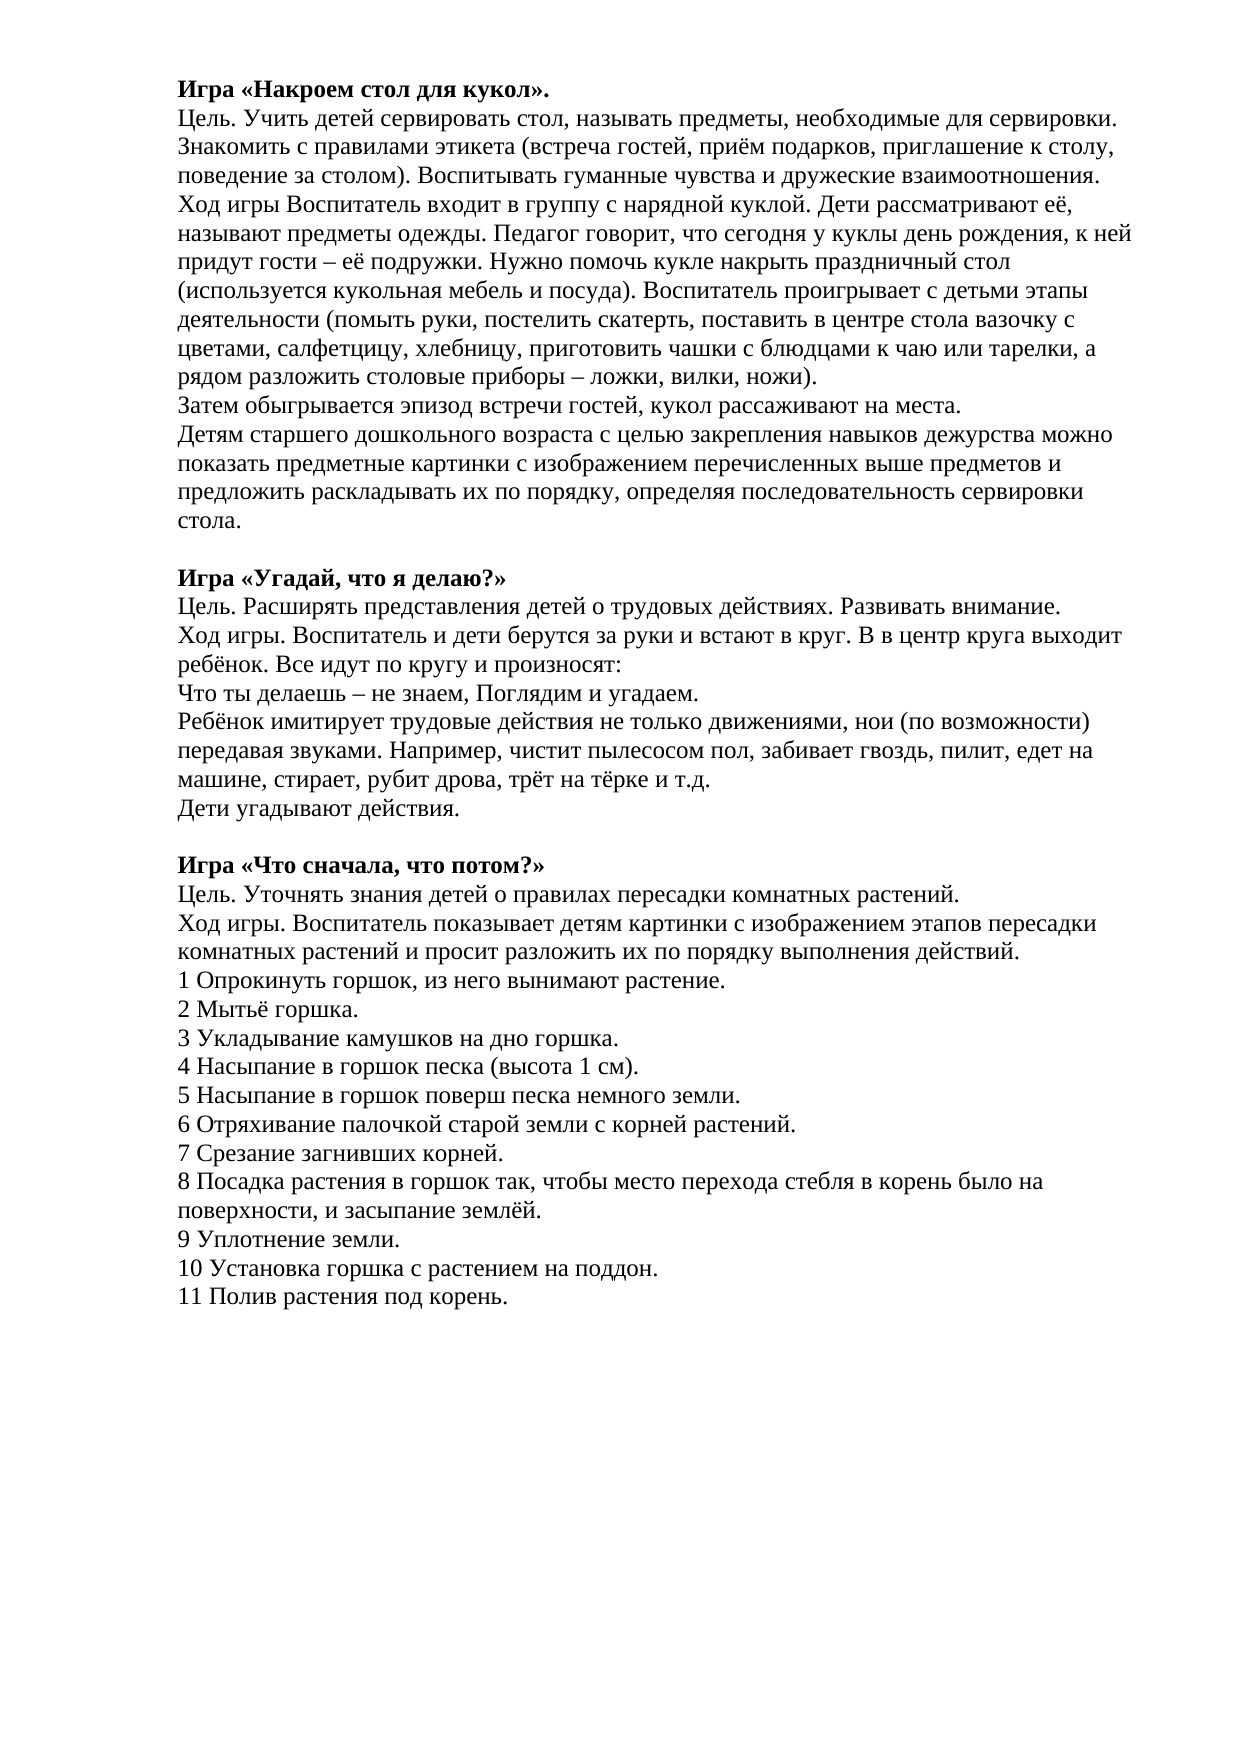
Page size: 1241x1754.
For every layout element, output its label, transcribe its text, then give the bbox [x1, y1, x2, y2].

text Игра «Накроем стол для кукол». Цель. Учить детей сервировать стол, называть предметы, необходимые для сервировки. Знакомить с правилами этикета (встреча гостей, приём подарков, приглашение к столу, поведение за столом). Воспитывать гуманные чувства и дружеские взаимоотношения. Ход игры Воспитатель входит в группу с нарядной куклой. Дети рассматривают её, называют предметы одежды. Педагог говорит, что сегодня у куклы день рождения, к ней придут гости – её подружки. Нужно помочь кукле накрыть праздничный стол (используется кукольная мебель и посуда). Воспитатель проигрывает с детьми этапы деятельности (помыть руки, постелить скатерть, поставить в центре стола вазочку с цветами, салфетцицу, хлебницу, приготовить чашки с блюдцами к чаю или тарелки, а рядом разложить столовые приборы – ложки, вилки, ножи). Затем обыгрывается эпизод встречи гостей, кукол рассаживают на места. Детям старшего дошкольного возраста с целью закрепления навыков дежурства можно показать предметные картинки с изображением перечисленных выше предметов и предложить раскладывать их по порядку, определяя последовательность сервировки стола. Игра «Угадай, что я делаю?» Цель. Расширять представления детей о трудовых действиях. Развивать внимание. Ход игры. Воспитатель и дети берутся за руки и встают в круг. В в центр круга выходит ребёнок. Все идут по кругу и произносят: Что ты делаешь – не знаем, Поглядим и угадаем. Ребёнок имитирует трудовые действия не только движениями, нои (по возможности) передавая звуками. Например, чистит пылесосом пол, забивает гвоздь, пилит, едет на машине, стирает, рубит дрова, трёт на тёрке и т.д. Дети угадывают действия. Игра «Что сначала, что потом?» Цель. Уточнять знания детей о правилах пересадки комнатных растений. Ход игры. Воспитатель показывает детям картинки с изображением этапов пересадки комнатных растений и просит разложить их по порядку выполнения действий. 1 Опрокинуть горшок, из него вынимают растение. 2 Мытьё горшка. 3 Укладывание камушков на дно горшка. 4 Насыпание в горшок песка (высота 1 см). 5 Насыпание в горшок поверш песка немного земли. 6 Отряхивание палочкой старой земли с корней растений. 7 Срезание загнивших корней. 8 Посадка растения в горшок так, чтобы место перехода стебля в корень было на поверхности, и засыпание землёй. 9 Уплотнение земли. 10 Установка горшка с растением на поддон. 11 Полив растения под корень. [177, 74, 1152, 1310]
